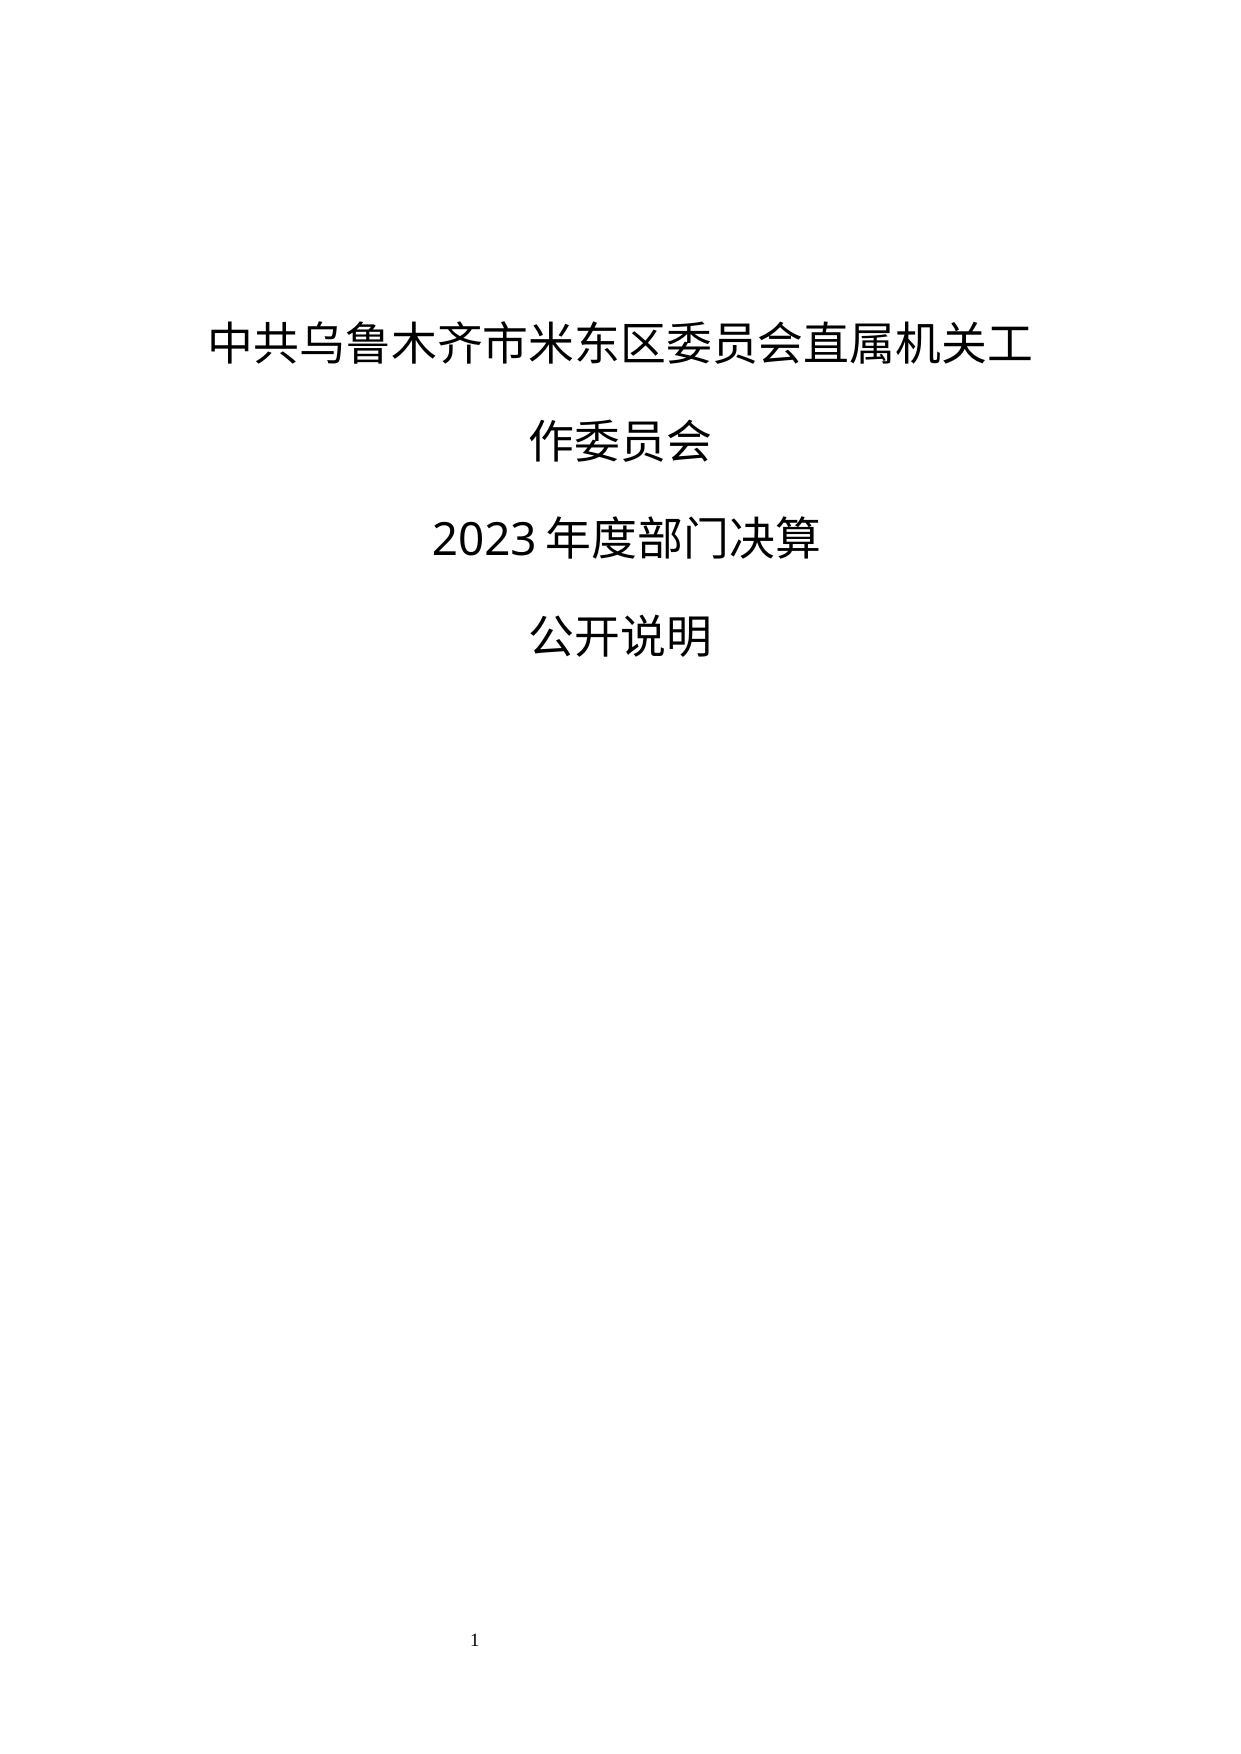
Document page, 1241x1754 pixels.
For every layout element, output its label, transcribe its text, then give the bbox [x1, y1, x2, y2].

text 2023年度部门决算 [187, 487, 1053, 584]
text 中共乌鲁木齐市米东区委员会直属机关工作委员会 [187, 292, 1053, 487]
text 公开说明 [187, 584, 1053, 682]
